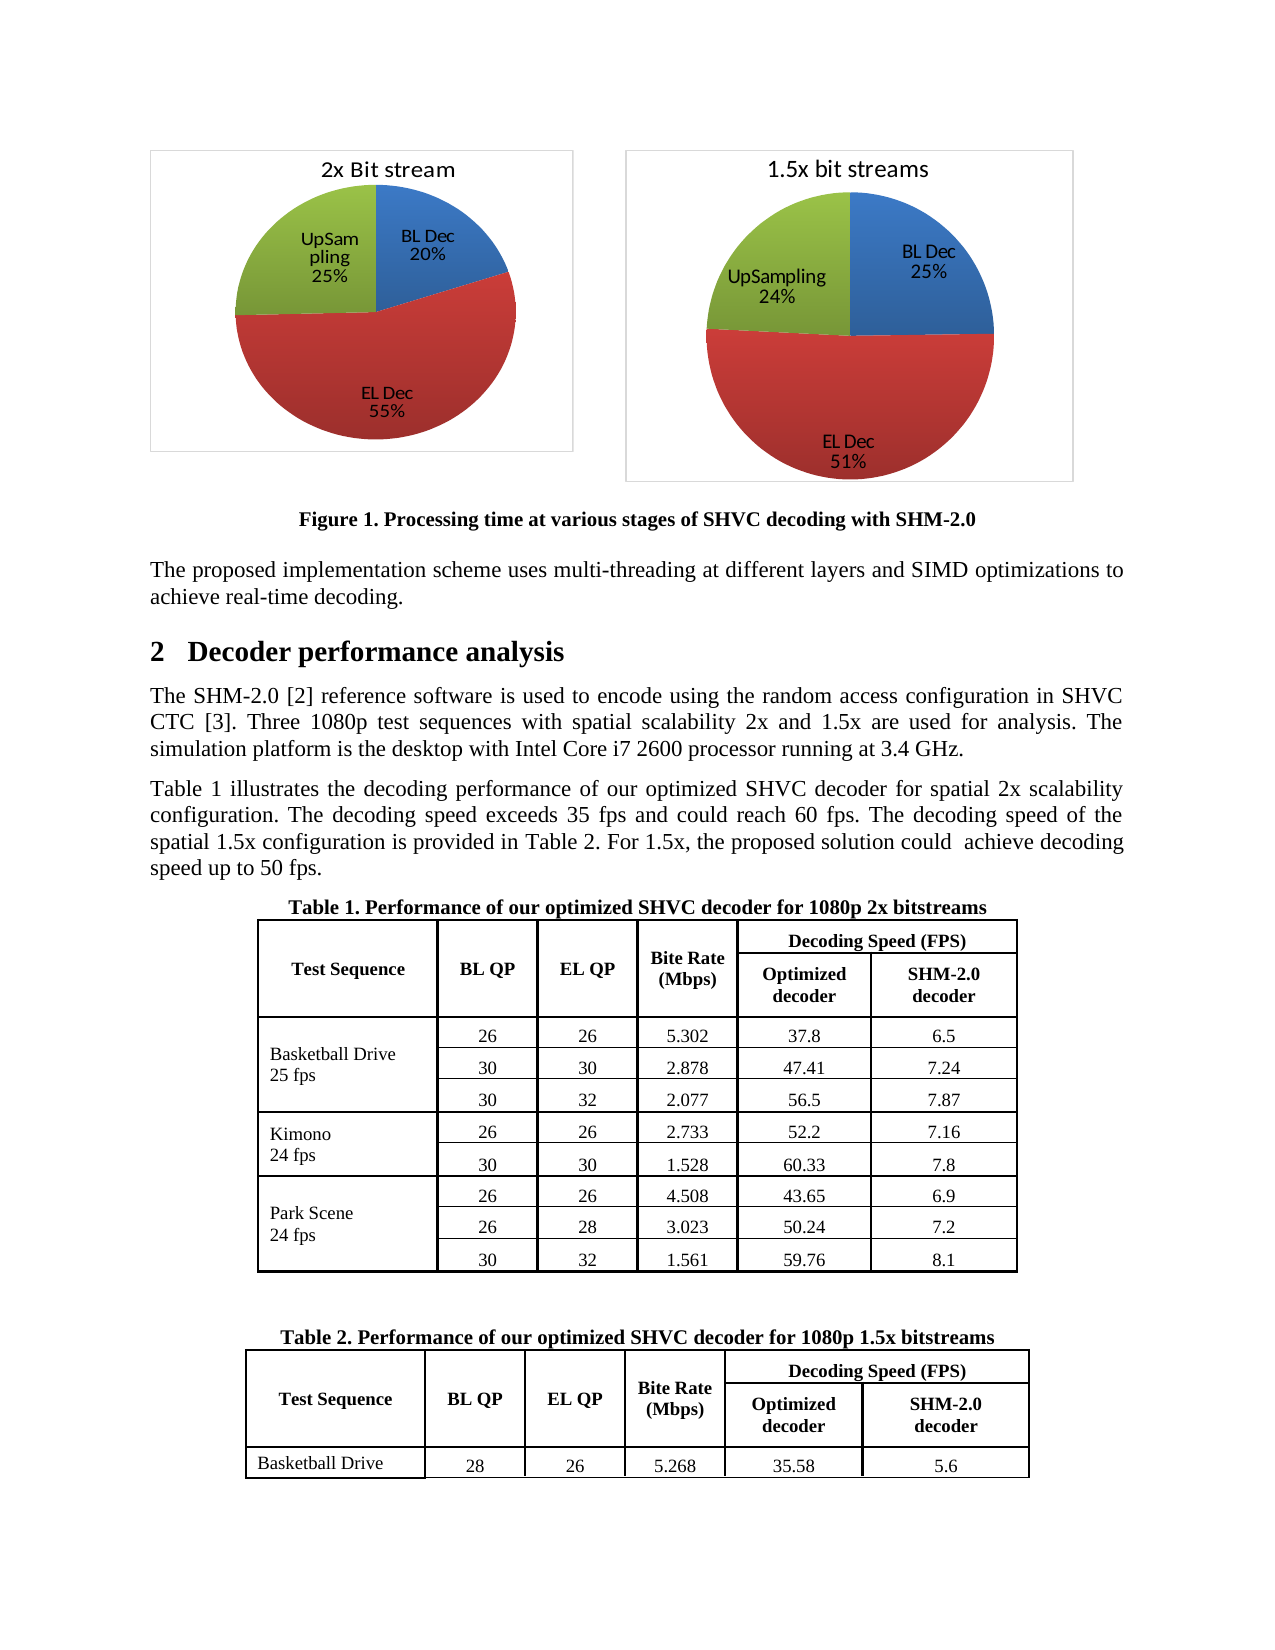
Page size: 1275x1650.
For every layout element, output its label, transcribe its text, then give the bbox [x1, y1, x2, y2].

table_header Test Sequence [247, 1351, 424, 1446]
text Table 2. Performance of our optimized SHVC decoder for 1080p 1.5x bitstreams [150, 1325, 1125, 1349]
table_cell 26 [539, 1113, 636, 1142]
table_cell 26 [439, 1207, 536, 1237]
table_cell 7.16 [872, 1113, 1016, 1142]
table_cell 30 [439, 1143, 536, 1175]
text Figure 1. Processing time at various stages of SHVC decoding with SHM-2.0 [150, 507, 1125, 531]
table_cell 2.077 [639, 1079, 736, 1111]
table_cell 7.87 [872, 1079, 1016, 1111]
table_cell Basketball Drive 25 fps [259, 1018, 436, 1111]
table_cell 28 [426, 1448, 525, 1477]
table_cell 26 [539, 1018, 636, 1047]
table_cell 30 [439, 1239, 536, 1270]
table_cell 30 [539, 1143, 636, 1175]
text Table 1 illustrates the decoding performance of our optimized SHVC decoder for spatial 2x scalability configuration. The decoding speed exceeds 35 fps and could reach 60 fps. The decoding speed of the spatial 1.5x configuration is provided in Table 2. For 1.5x, the proposed solution could achieve decoding speed up to 50 fps. [150, 775, 1125, 881]
table_cell Kimono 24 fps [259, 1113, 436, 1175]
table_cell 8.1 [872, 1239, 1016, 1270]
table_cell 26 [439, 1113, 536, 1142]
table_cell 5.302 [639, 1018, 736, 1047]
table_cell 5.6 [863, 1448, 1028, 1477]
table_cell SHM-2.0 decoder [872, 954, 1016, 1016]
table_cell SHM-2.0 decoder [864, 1384, 1028, 1446]
table_header BL QP [426, 1351, 524, 1446]
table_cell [247, 1448, 424, 1477]
table_cell 1.561 [639, 1239, 736, 1270]
table_cell 56.5 [739, 1079, 870, 1111]
table_cell 7.24 [872, 1048, 1016, 1078]
table_cell 30 [539, 1048, 636, 1078]
table_cell 30 [439, 1079, 536, 1111]
table_cell 26 [439, 1177, 536, 1206]
table_cell 60.33 [739, 1143, 870, 1175]
table_cell Park Scene 24 fps [259, 1177, 436, 1270]
table_cell 1.528 [639, 1143, 736, 1175]
table_header EL QP [526, 1351, 624, 1446]
table_cell 32 [539, 1239, 636, 1270]
table_cell 32 [539, 1079, 636, 1111]
table_header Test Sequence [259, 921, 436, 1016]
table_header Bite Rate (Mbps) [626, 1351, 724, 1446]
table_cell 2.878 [639, 1048, 736, 1078]
table_cell 3.023 [639, 1207, 736, 1237]
table_cell 30 [439, 1048, 536, 1078]
table_header BL QP [439, 921, 536, 1016]
table_cell 43.65 [739, 1177, 870, 1206]
table_cell 26 [539, 1177, 636, 1206]
table_cell 28 [539, 1207, 636, 1237]
table_header EL QP [539, 921, 636, 1016]
table_cell 35.58 [725, 1448, 862, 1477]
table_cell 6.5 [872, 1018, 1016, 1047]
table_cell 4.508 [639, 1177, 736, 1206]
table_header Bite Rate (Mbps) [639, 921, 736, 1016]
table_cell 37.8 [739, 1018, 870, 1047]
table_cell 26 [525, 1448, 625, 1477]
table_cell 59.76 [739, 1239, 870, 1270]
text The SHM-2.0 [2] reference software is used to encode using the random access configuration in SHVC CTC [3]. Three 1080p test sequences with spatial scalability 2x and 1.5x are used for analysis. The simulation platform is the desktop with Intel Core i7 2600 processor running at 3.4 GHz. [150, 682, 1125, 761]
text The proposed implementation scheme uses multi-threading at different layers and SIMD optimizations to achieve real-time decoding. [150, 556, 1125, 609]
table_cell 5.268 [625, 1448, 725, 1477]
subtitle Decoder performance analysis [150, 634, 1125, 668]
table_cell 50.24 [739, 1207, 870, 1237]
table_cell 7.2 [872, 1207, 1016, 1237]
table_cell 7.8 [872, 1143, 1016, 1175]
table_cell Optimized decoder [726, 1384, 861, 1446]
table_cell 2.733 [639, 1113, 736, 1142]
table_cell 6.9 [872, 1177, 1016, 1206]
table_cell Optimized decoder [739, 954, 870, 1016]
text Table 1. Performance of our optimized SHVC decoder for 1080p 2x bitstreams [150, 895, 1125, 919]
table_header Decoding Speed (FPS) [739, 921, 1016, 952]
table_cell 52.2 [739, 1113, 870, 1142]
table_header Decoding Speed (FPS) [726, 1351, 1028, 1382]
table_cell 47.41 [739, 1048, 870, 1078]
table_cell 26 [439, 1018, 536, 1047]
